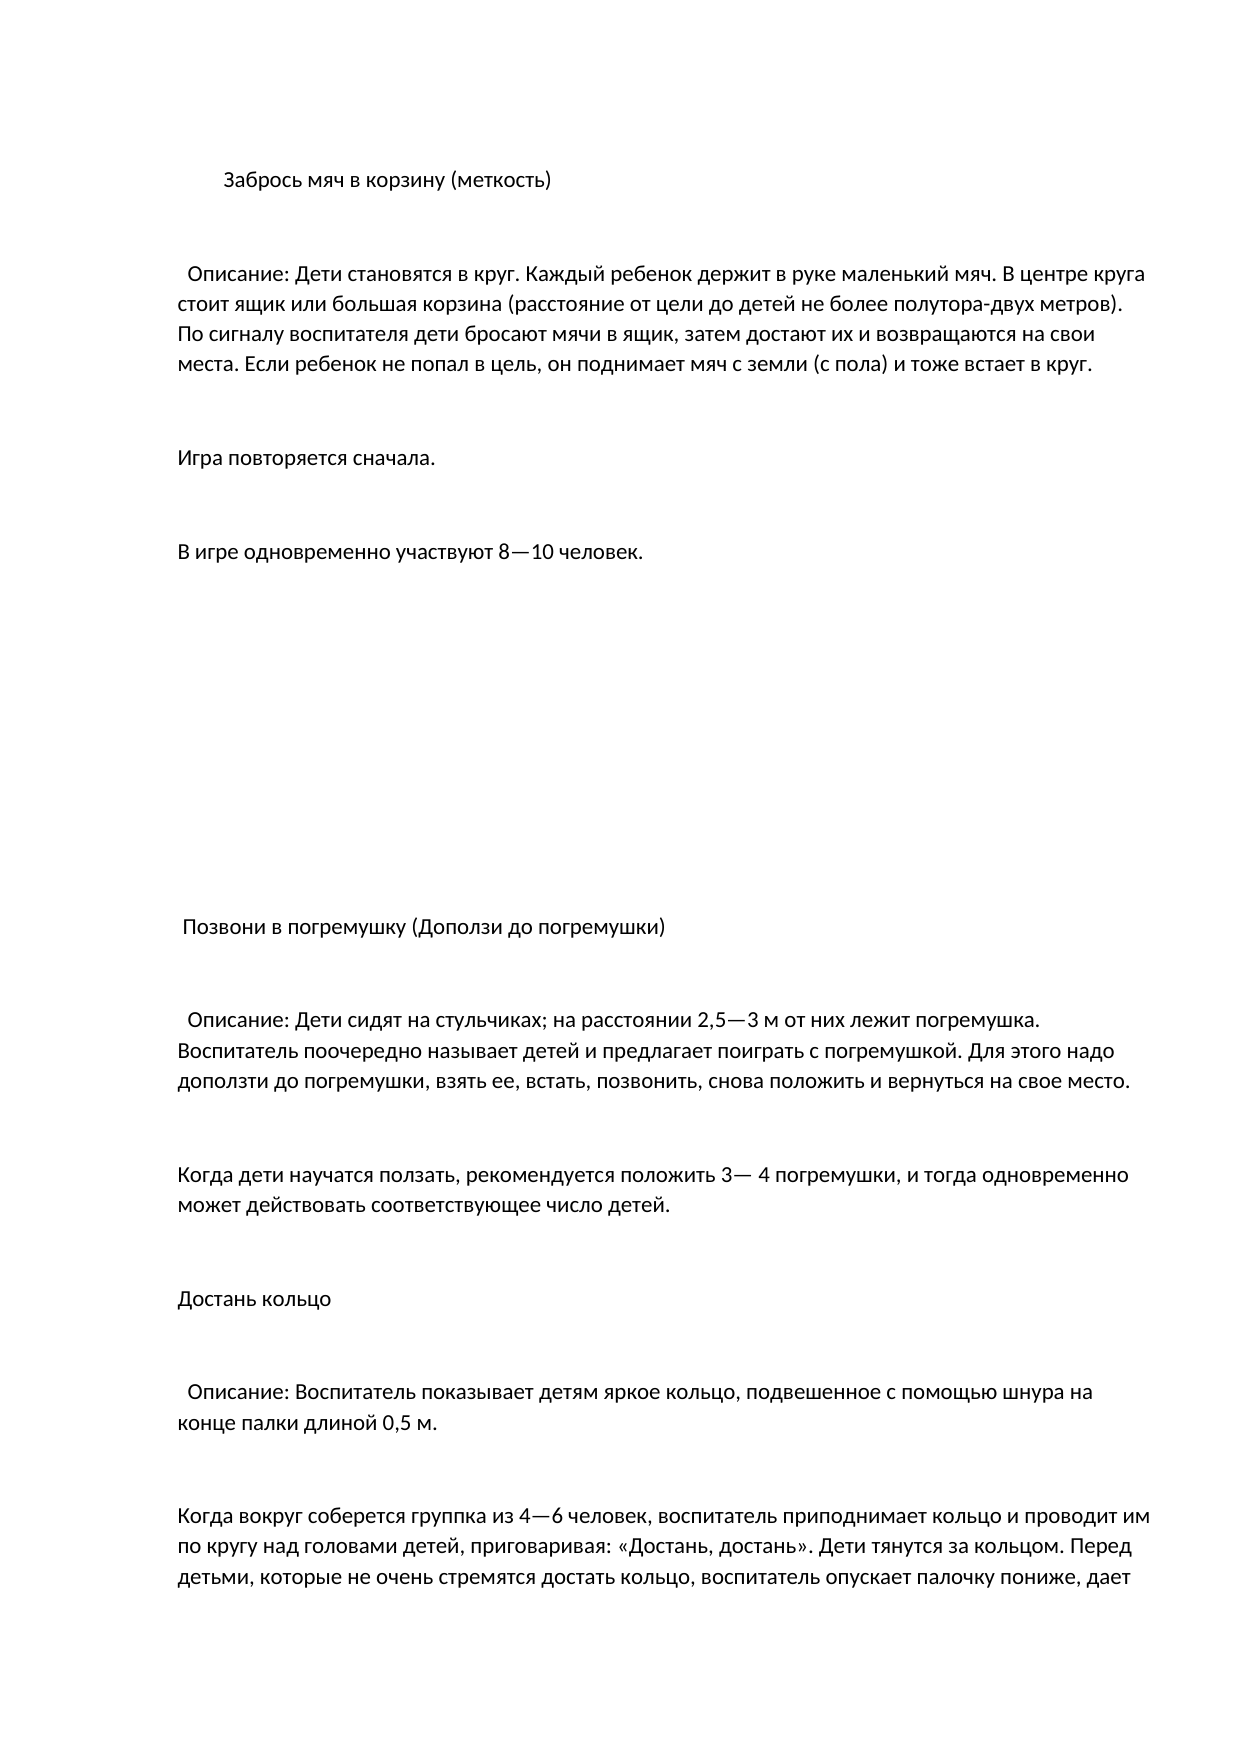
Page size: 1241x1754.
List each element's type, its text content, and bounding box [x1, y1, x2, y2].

text В игре одновременно участвуют 8—10 человек. [177, 537, 1152, 565]
text Описание: Дети становятся в круг. Каждый ребенок держит в руке маленький мяч. В центре круга стоит ящик или большая корзина (расстояние от цели до детей не более полутора-двух метров). По сигналу воспитателя дети бросают мячи в ящик, затем достают их и возвращаются на свои места. Если ребенок не попал в цель, он поднимает мяч с земли (с пола) и тоже встает в круг. [177, 259, 1152, 377]
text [177, 1501, 1152, 1590]
text Когда дети научатся ползать, рекомендуется положить 3— 4 погремушки, и тогда одновременно может действовать соответствующее число детей. [177, 1160, 1152, 1218]
text Описание: Воспитатель показывает детям яркое кольцо, подвешенное с помощью шнура на конце палки длиной 0,5 м. [177, 1377, 1152, 1436]
text Забрось мяч в корзину (меткость) [177, 165, 1152, 193]
text Описание: Дети сидят на стульчиках; на расстоянии 2,5—3 м от них лежит погремушка. Воспитатель поочередно называет детей и предлагает поиграть с погремушкой. Для этого надо доползти до погремушки, взять ее, встать, позвонить, снова положить и вернуться на свое место. [177, 1006, 1152, 1094]
text Позвони в погремушку (Доползи до погремушки) [177, 912, 1152, 940]
text Игра повторяется сначала. [177, 443, 1152, 471]
text Достань кольцо [177, 1284, 1152, 1312]
